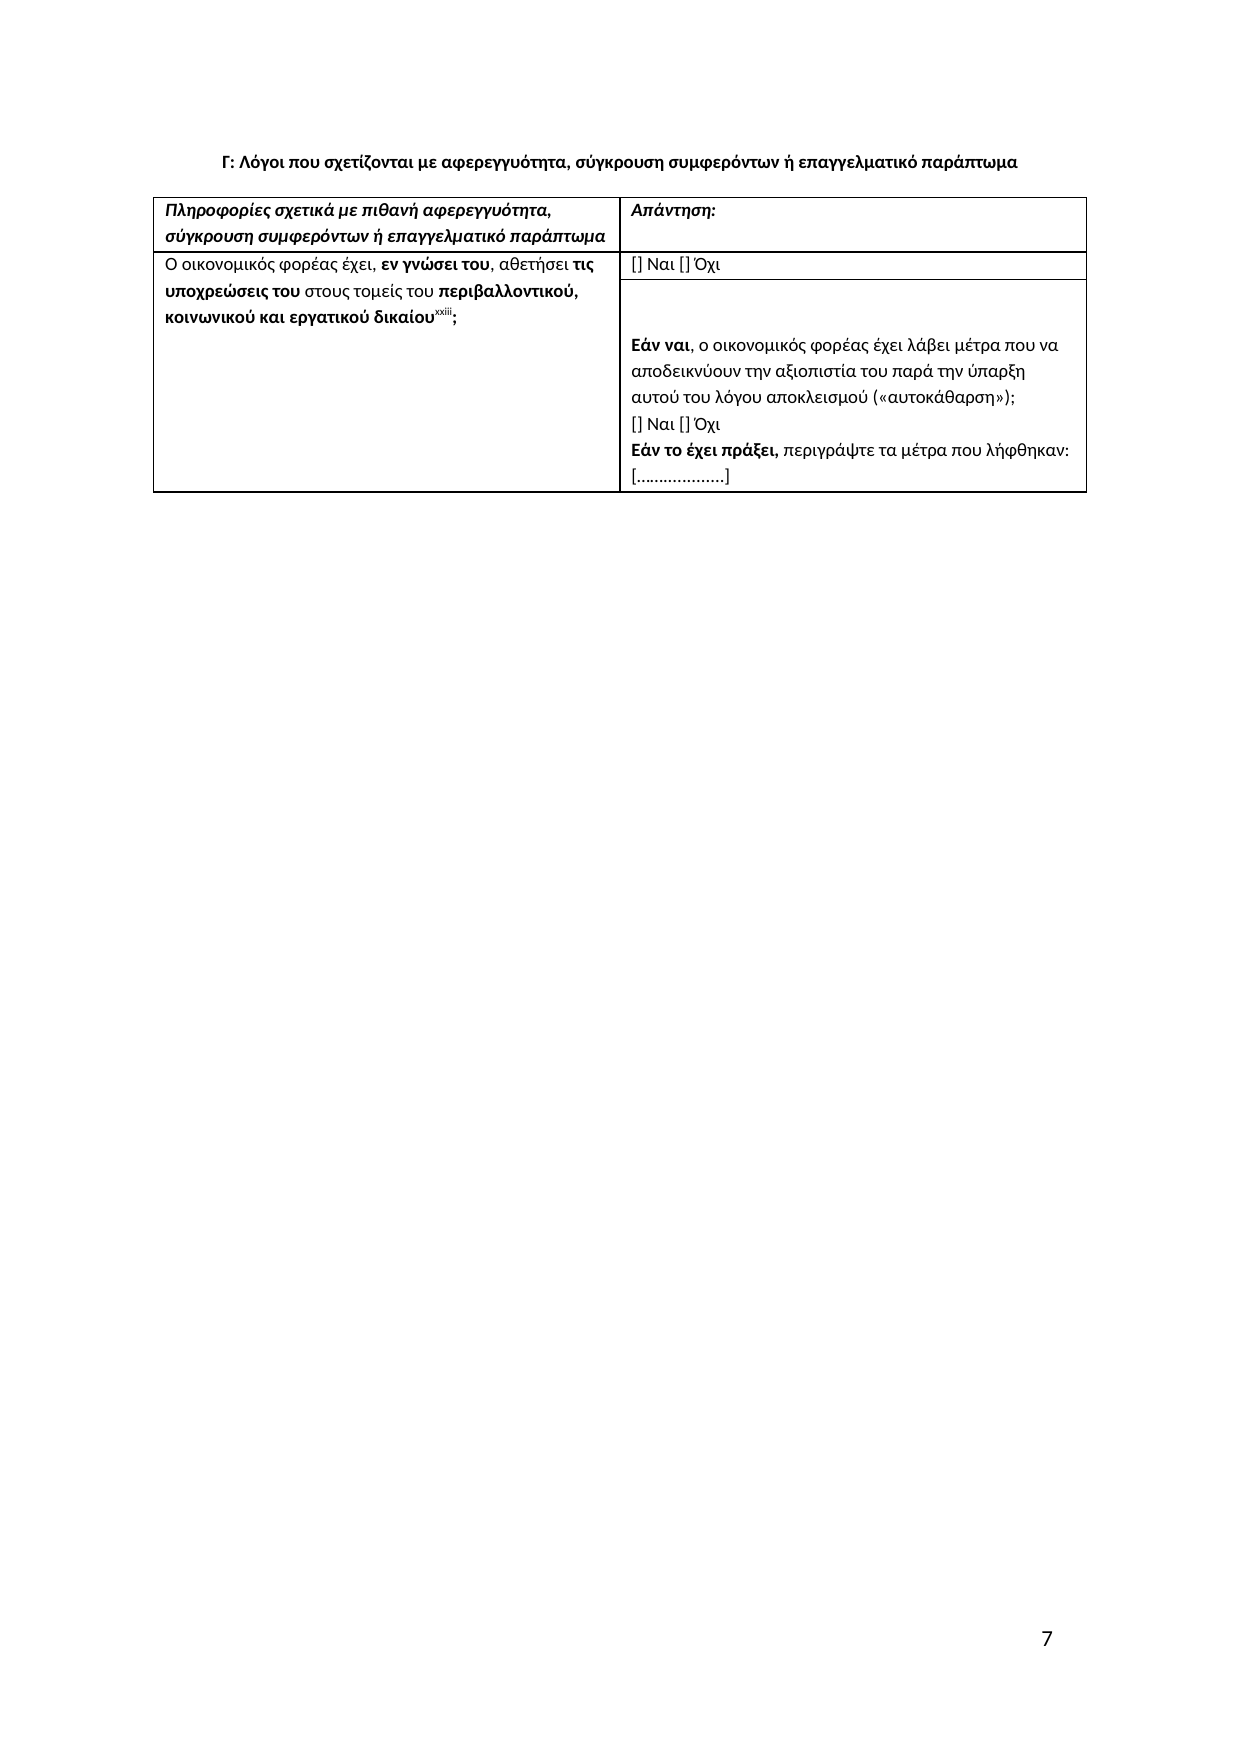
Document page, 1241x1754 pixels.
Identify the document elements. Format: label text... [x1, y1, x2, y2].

table_cell [] Ναι [] Όχι [621, 253, 1086, 279]
table_cell Ο οικονομικός φορέας έχει, εν γνώσει του, αθετήσει τις υποχρεώσεις του στους τομείς του περιβαλλοντικού, κοινωνικού και εργατικού δικαίου; [154, 253, 619, 491]
text Γ: Λόγοι που σχετίζονται με αφερεγγυότητα, σύγκρουση συμφερόντων ή επαγγελματικό παράπτωμα [187, 150, 1053, 173]
table_header Πληροφορίες σχετικά με πιθανή αφερεγγυότητα, σύγκρουση συμφερόντων ή επαγγελματικό παράπτωμα [154, 198, 619, 251]
table_header Απάντηση: [621, 198, 1086, 251]
table_cell Εάν ναι, ο οικονομικός φορέας έχει λάβει μέτρα που να αποδεικνύουν την αξιοπιστία του παρά την ύπαρξη αυτού του λόγου αποκλεισμού («αυτοκάθαρση»); [] Ναι [] Όχι Εάν το έχει πράξει, περιγράψτε τα μέτρα που λήφθηκαν: […….............] [621, 280, 1086, 491]
